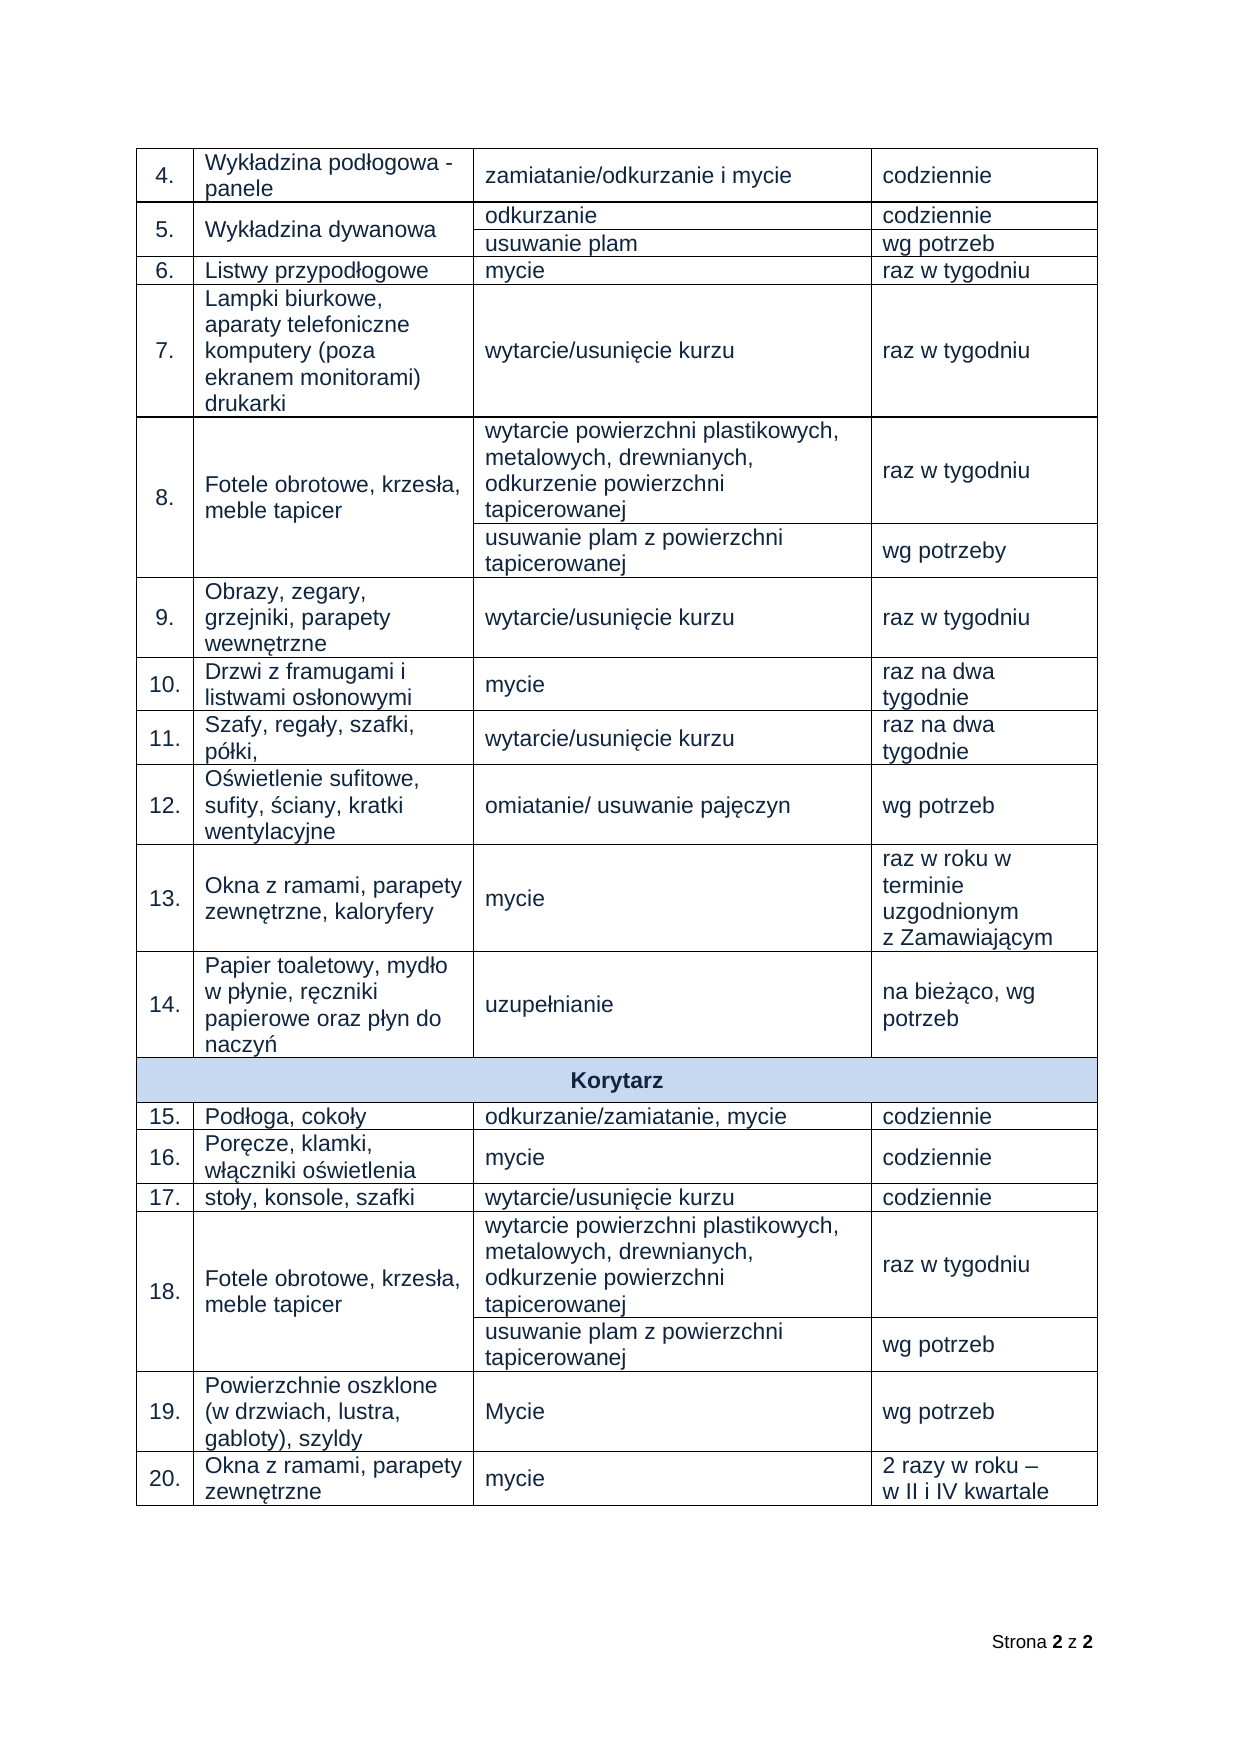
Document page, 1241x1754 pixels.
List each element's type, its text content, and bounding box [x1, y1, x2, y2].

table_cell wytarcie/usunięcie kurzu [474, 578, 871, 657]
table_cell raz w tygodniu [872, 257, 1097, 283]
table_cell usuwanie plam [474, 230, 871, 256]
table_cell raz w tygodniu [872, 1212, 1097, 1317]
table_cell wg potrzeby [872, 524, 1097, 577]
table_cell 15. [137, 1103, 193, 1129]
table_cell mycie [474, 1452, 871, 1504]
table_cell wytarcie/usunięcie kurzu [474, 711, 871, 764]
table_cell raz na dwa tygodnie [872, 658, 1097, 710]
table_cell Lampki biurkowe, aparaty telefoniczne komputery (poza ekranem monitorami) drukarki [194, 285, 473, 416]
table_cell 14. [137, 952, 193, 1057]
table_cell na bieżąco, wg potrzeb [872, 952, 1097, 1057]
table_cell wg potrzeb [872, 1318, 1097, 1371]
table_cell wytarcie/usunięcie kurzu [474, 1184, 871, 1211]
table_cell uzupełnianie [474, 952, 871, 1057]
table_cell wytarcie powierzchni plastikowych, metalowych, drewnianych, odkurzenie powierzchni tapicerowanej [474, 1212, 871, 1317]
table_cell zamiatanie/odkurzanie i mycie [474, 149, 871, 201]
table_cell usuwanie plam z powierzchni tapicerowanej [474, 1318, 871, 1371]
table_cell 7. [137, 285, 193, 416]
table_cell raz w tygodniu [872, 285, 1097, 416]
table_cell 12. [137, 765, 193, 844]
table_cell wg potrzeb [872, 1372, 1097, 1451]
table_cell mycie [474, 257, 871, 283]
table_cell codziennie [872, 1103, 1097, 1129]
table_cell Okna z ramami, parapety zewnętrzne, kaloryfery [194, 845, 473, 951]
table_cell Papier toaletowy, mydło w płynie, ręczniki papierowe oraz płyn do naczyń [194, 952, 473, 1057]
table_cell Wykładzina dywanowa [194, 203, 473, 256]
table_cell 11. [137, 711, 193, 764]
table_cell 6. [137, 257, 193, 283]
table_cell Okna z ramami, parapety zewnętrzne [194, 1452, 473, 1504]
table_cell raz w tygodniu [872, 578, 1097, 657]
table_cell 17. [137, 1184, 193, 1211]
table_cell odkurzanie/zamiatanie, mycie [474, 1103, 871, 1129]
table_cell Fotele obrotowe, krzesła, meble tapicer [194, 1212, 473, 1371]
table_cell Drzwi z framugami i listwami osłonowymi [194, 658, 473, 710]
table_cell Podłoga, cokoły [194, 1103, 473, 1129]
table_cell Szafy, regały, szafki, półki, [194, 711, 473, 764]
table_cell raz w tygodniu [872, 418, 1097, 523]
table_cell raz w roku w terminie uzgodnionym z Zamawiającym [872, 845, 1097, 951]
table_cell Mycie [474, 1372, 871, 1451]
table_cell Korytarz [137, 1058, 1097, 1102]
table_cell raz na dwa tygodnie [872, 711, 1097, 764]
table_cell omiatanie/ usuwanie pajęczyn [474, 765, 871, 844]
table_cell 2 razy w roku – w II i IV kwartale [872, 1452, 1097, 1504]
table_cell wytarcie powierzchni plastikowych, metalowych, drewnianych, odkurzenie powierzchni tapicerowanej [474, 418, 871, 523]
table_cell 4. [137, 149, 193, 201]
table_cell Powierzchnie oszklone (w drzwiach, lustra, gabloty), szyldy [194, 1372, 473, 1451]
table_cell codziennie [872, 203, 1097, 229]
table_cell Poręcze, klamki, włączniki oświetlenia [194, 1130, 473, 1183]
table_cell Wykładzina podłogowa - panele [194, 149, 473, 201]
table_cell odkurzanie [474, 203, 871, 229]
table_cell 19. [137, 1372, 193, 1451]
table_cell codziennie [872, 1184, 1097, 1211]
table_cell 16. [137, 1130, 193, 1183]
table_cell mycie [474, 845, 871, 951]
table_cell 18. [137, 1212, 193, 1371]
table_cell usuwanie plam z powierzchni tapicerowanej [474, 524, 871, 577]
table_cell 8. [137, 418, 193, 577]
table_cell wg potrzeb [872, 765, 1097, 844]
table_cell 5. [137, 203, 193, 256]
table_cell Fotele obrotowe, krzesła, meble tapicer [194, 418, 473, 577]
table_cell mycie [474, 1130, 871, 1183]
table_cell codziennie [872, 149, 1097, 201]
table_cell Obrazy, zegary, grzejniki, parapety wewnętrzne [194, 578, 473, 657]
table_cell stoły, konsole, szafki [194, 1184, 473, 1211]
table_cell 9. [137, 578, 193, 657]
table_cell codziennie [872, 1130, 1097, 1183]
table_cell Listwy przypodłogowe [194, 257, 473, 283]
table_cell 20. [137, 1452, 193, 1504]
table_cell Oświetlenie sufitowe, sufity, ściany, kratki wentylacyjne [194, 765, 473, 844]
table_cell wg potrzeb [872, 230, 1097, 256]
table_cell 13. [137, 845, 193, 951]
table_cell wytarcie/usunięcie kurzu [474, 285, 871, 416]
table_cell mycie [474, 658, 871, 710]
table_cell 10. [137, 658, 193, 710]
